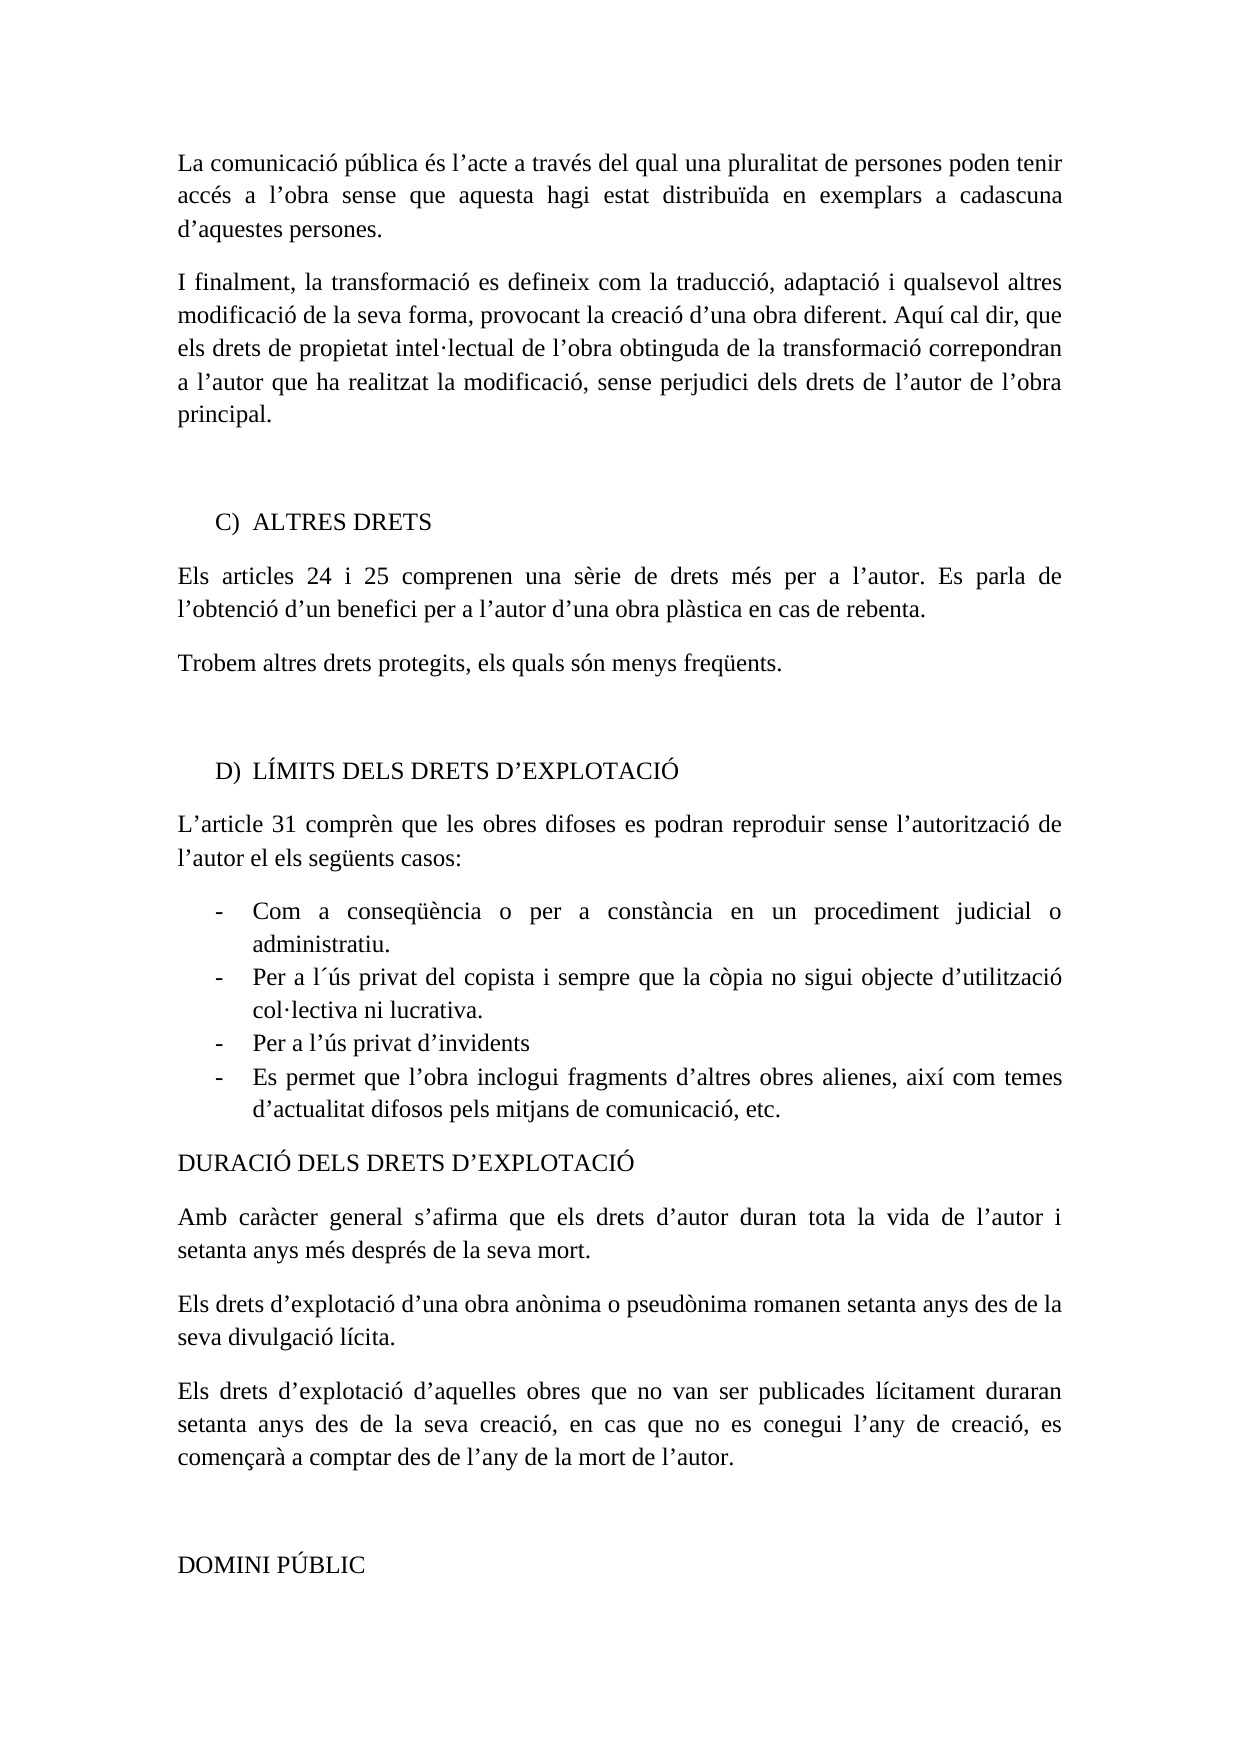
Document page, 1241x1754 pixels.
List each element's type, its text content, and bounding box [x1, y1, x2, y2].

text Els drets d’explotació d’aquelles obres que no van ser publicades lícitament duraran setanta anys des de la seva creació, en cas que no es conegui l’any de creació, es començarà a comptar des de l’any de la mort de l’autor. [177, 1376, 1063, 1471]
text Els articles 24 i 25 comprenen una sèrie de drets més per a l’autor. Es parla de l’obtenció d’un benefici per a l’autor d’una obra plàstica en cas de rebenta. [177, 561, 1063, 623]
text Amb caràcter general s’afirma que els drets d’autor duran tota la vida de l’autor i setanta anys més després de la seva mort. [177, 1202, 1063, 1264]
text DOMINI PÚBLIC [177, 1550, 1063, 1578]
list Per a l’ús privat d’invidents [215, 1028, 1063, 1057]
list ALTRES DRETS [215, 507, 1063, 536]
text DURACIÓ DELS DRETS D’EXPLOTACIÓ [177, 1148, 1063, 1177]
text La comunicació pública és l’acte a través del qual una pluralitat de persones poden tenir accés a l’obra sense que aquesta hagi estat distribuïda en exemplars a cadascuna d’aquestes persones. [177, 148, 1063, 242]
list Per a l´ús privat del copista i sempre que la còpia no sigui objecte d’utilització col·lectiva ni lucrativa. [215, 962, 1063, 1024]
text Els drets d’explotació d’una obra anònima o pseudònima romanen setanta anys des de la seva divulgació lícita. [177, 1289, 1063, 1351]
text L’article 31 comprèn que les obres difoses es podran reproduir sense l’autorització de l’autor el els següents casos: [177, 809, 1063, 871]
text Trobem altres drets protegits, els quals són menys freqüents. [177, 648, 1063, 677]
list Com a conseqüència o per a constància en un procediment judicial o administratiu. [215, 896, 1063, 958]
text I finalment, la transformació es defineix com la traducció, adaptació i qualsevol altres modificació de la seva forma, provocant la creació d’una obra diferent. Aquí cal dir, que els drets de propietat intel·lectual de l’obra obtinguda de la transformació correpondran a l’autor que ha realitzat la modificació, sense perjudici dels drets de l’autor de l’obra principal. [177, 267, 1063, 428]
list LÍMITS DELS DRETS D’EXPLOTACIÓ [215, 756, 1063, 784]
list Es permet que l’obra inclogui fragments d’altres obres alienes, així com temes d’actualitat difosos pels mitjans de comunicació, etc. [215, 1062, 1063, 1123]
